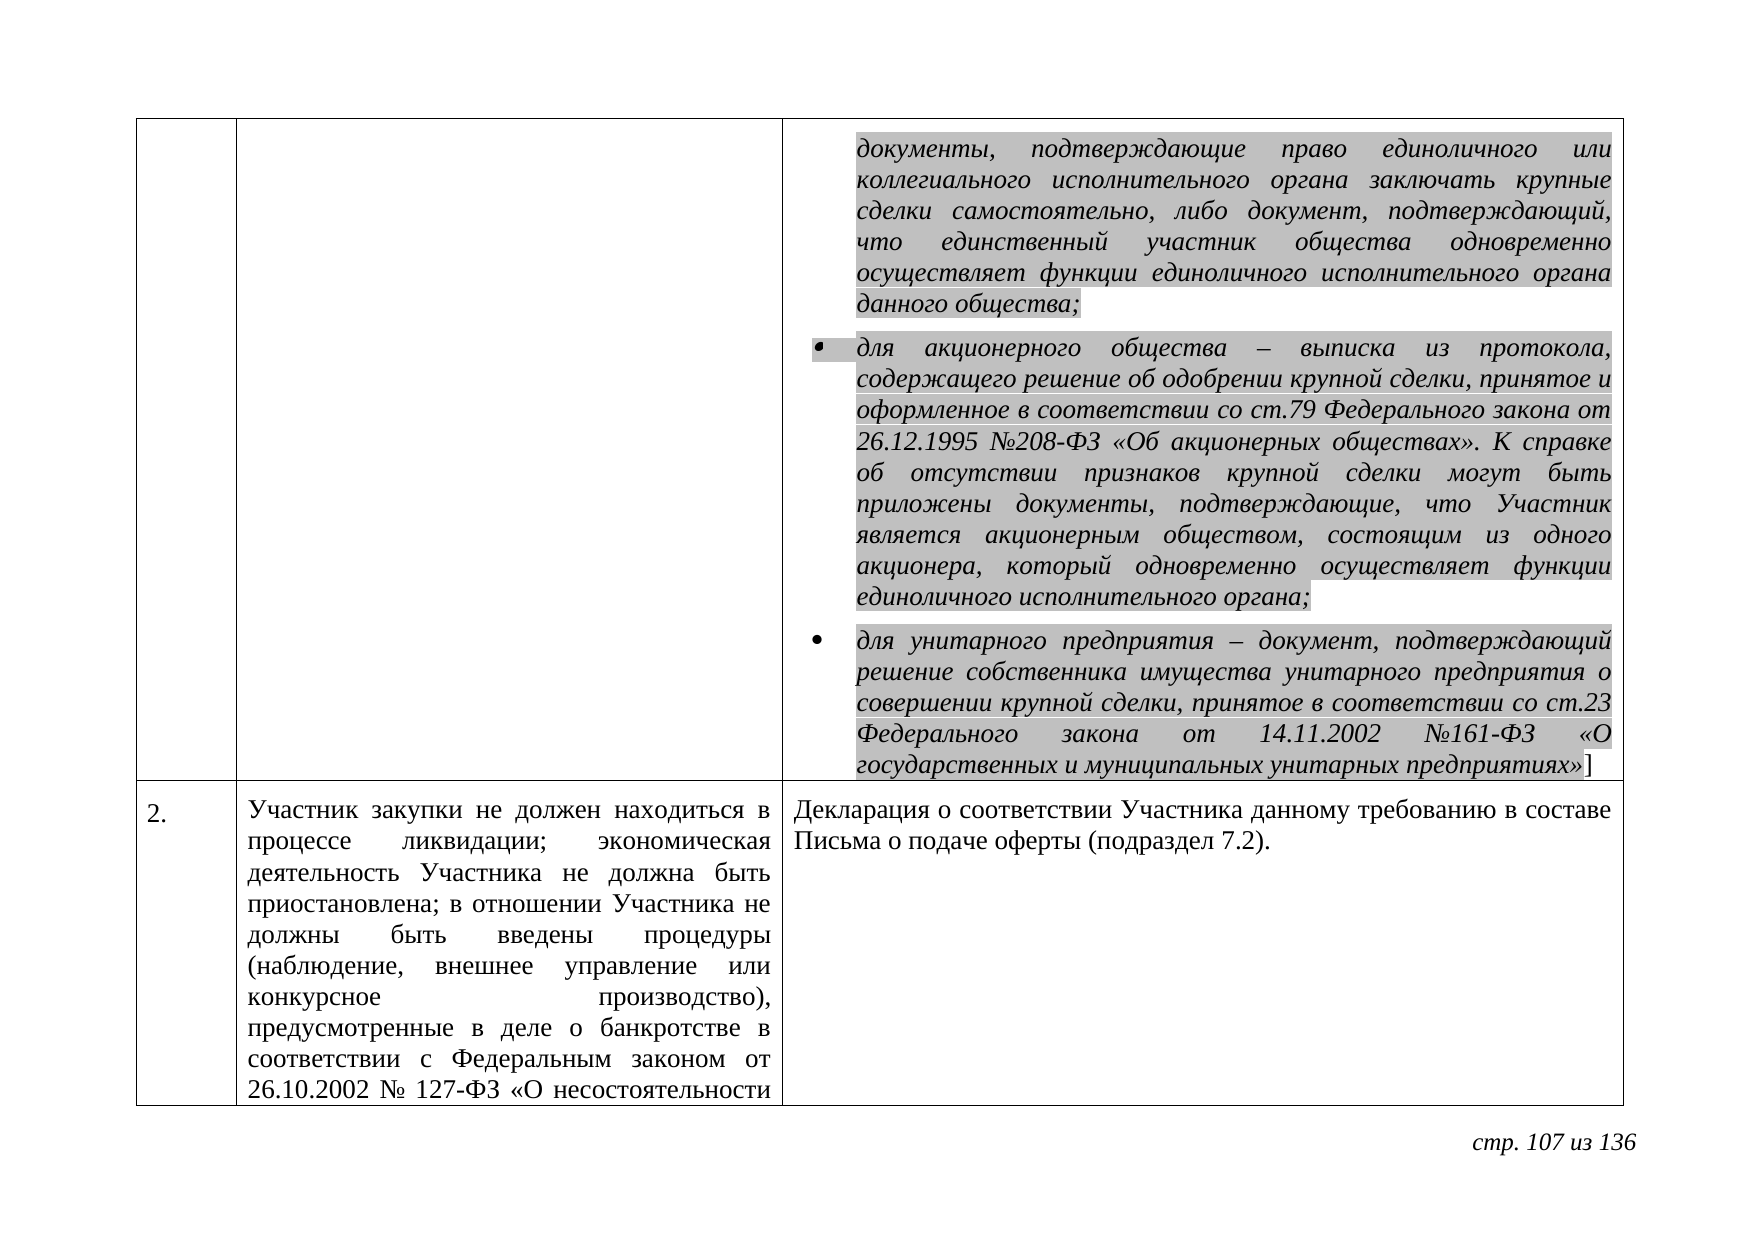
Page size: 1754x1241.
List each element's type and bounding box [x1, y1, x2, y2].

table_cell [237, 119, 782, 780]
table_cell [783, 781, 1623, 1105]
table_cell [137, 781, 236, 1105]
table_cell [237, 781, 782, 1105]
table_cell [137, 119, 236, 780]
table_cell [783, 119, 1623, 780]
